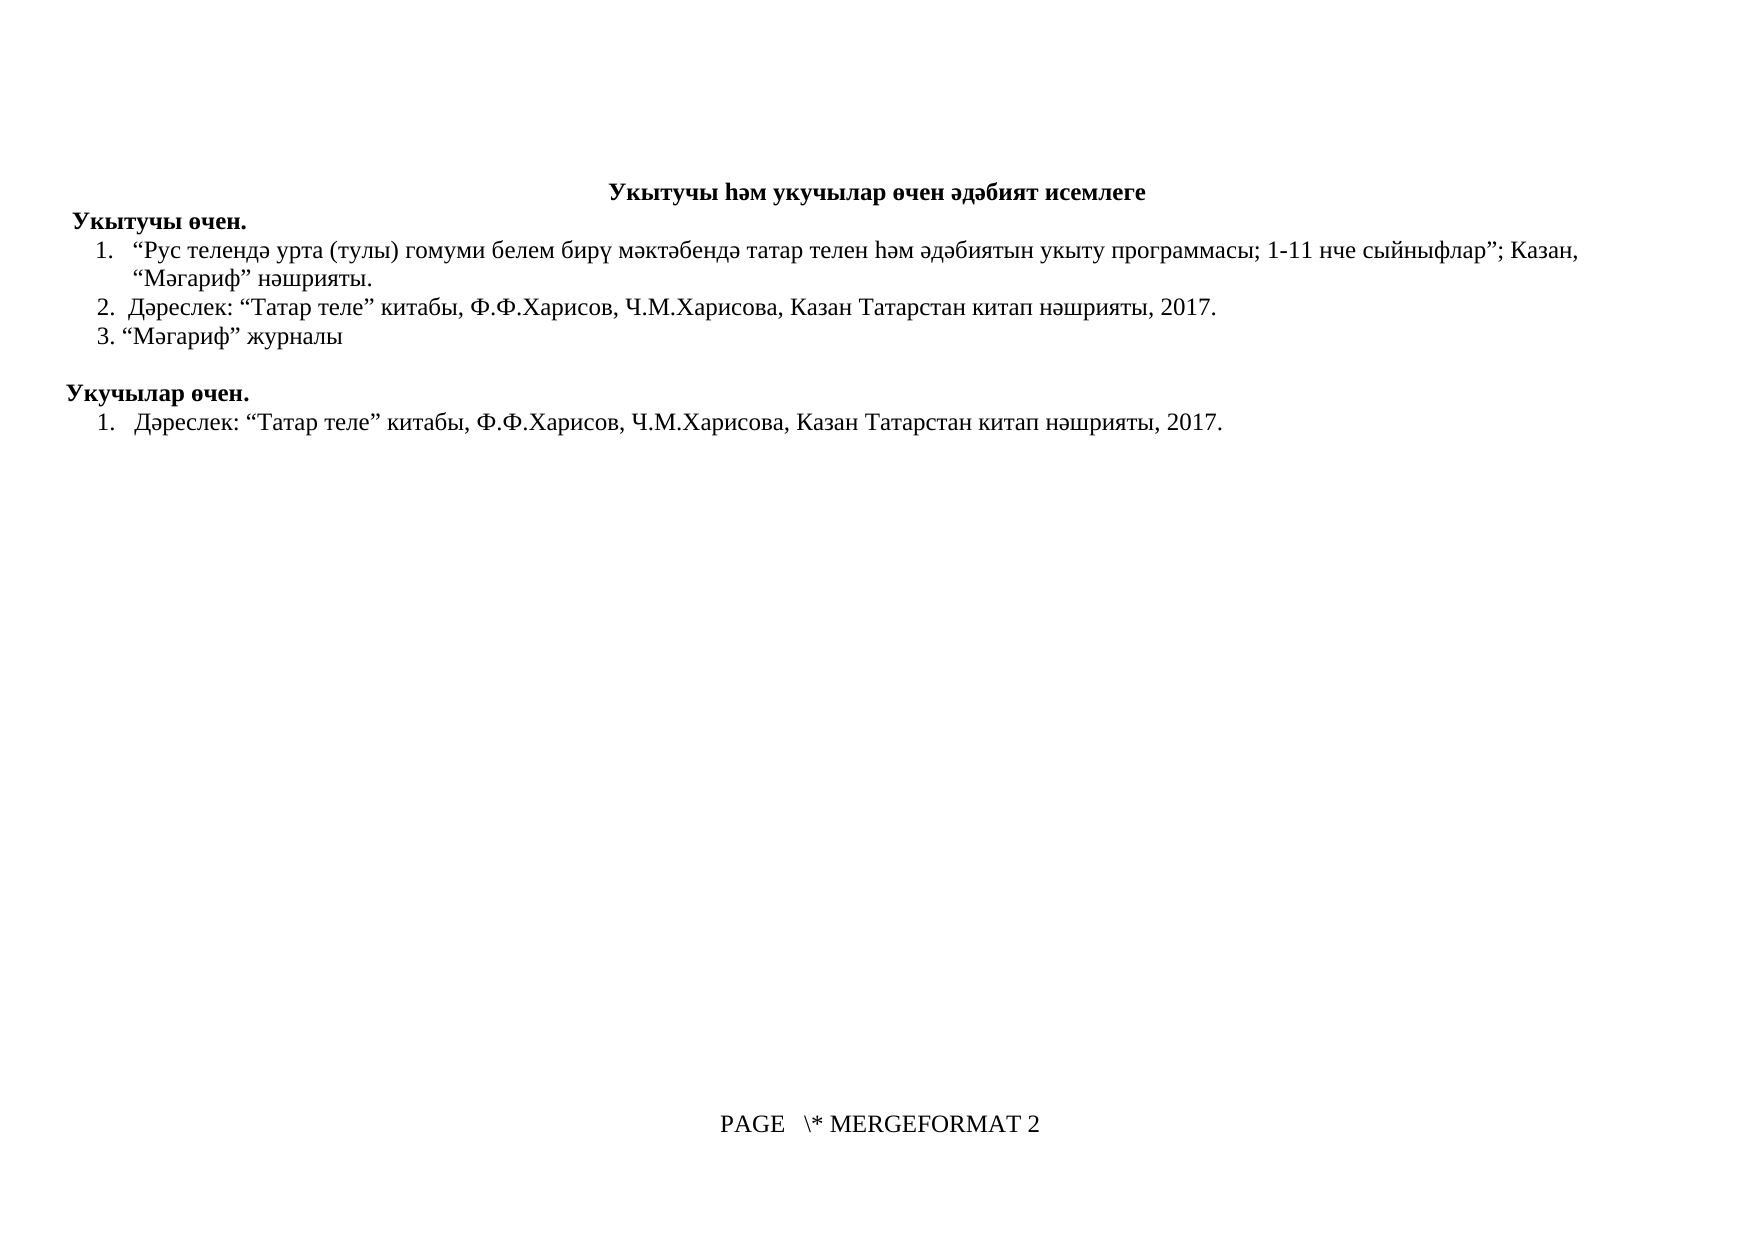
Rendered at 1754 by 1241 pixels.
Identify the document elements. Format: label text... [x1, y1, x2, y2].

text 3. “Мәгариф” журналы [59, 321, 1695, 350]
list Дәреслек: “Татар теле” китабы, Ф.Ф.Харисов, Ч.М.Харисова, Казан Татарстан китап нәшрияты, 2017. [97, 407, 1695, 436]
list “Рус телендә урта (тулы) гомуми белем бирү мәктәбендә татар телен һәм әдәбиятын укыту программасы; 1-11 нче сыйныфлар”; Казан, “Мәгариф” нәшрияты. [95, 235, 1695, 292]
text Укытучы һәм укучылар өчен әдәбият исемлеге [59, 177, 1695, 206]
text 2. Дәреслек: “Татар теле” китабы, Ф.Ф.Харисов, Ч.М.Харисова, Казан Татарстан китап нәшрияты, 2017. [59, 292, 1695, 321]
text Укытучы өчен. [59, 206, 1695, 235]
text Укучылар өчен. [59, 378, 1695, 407]
